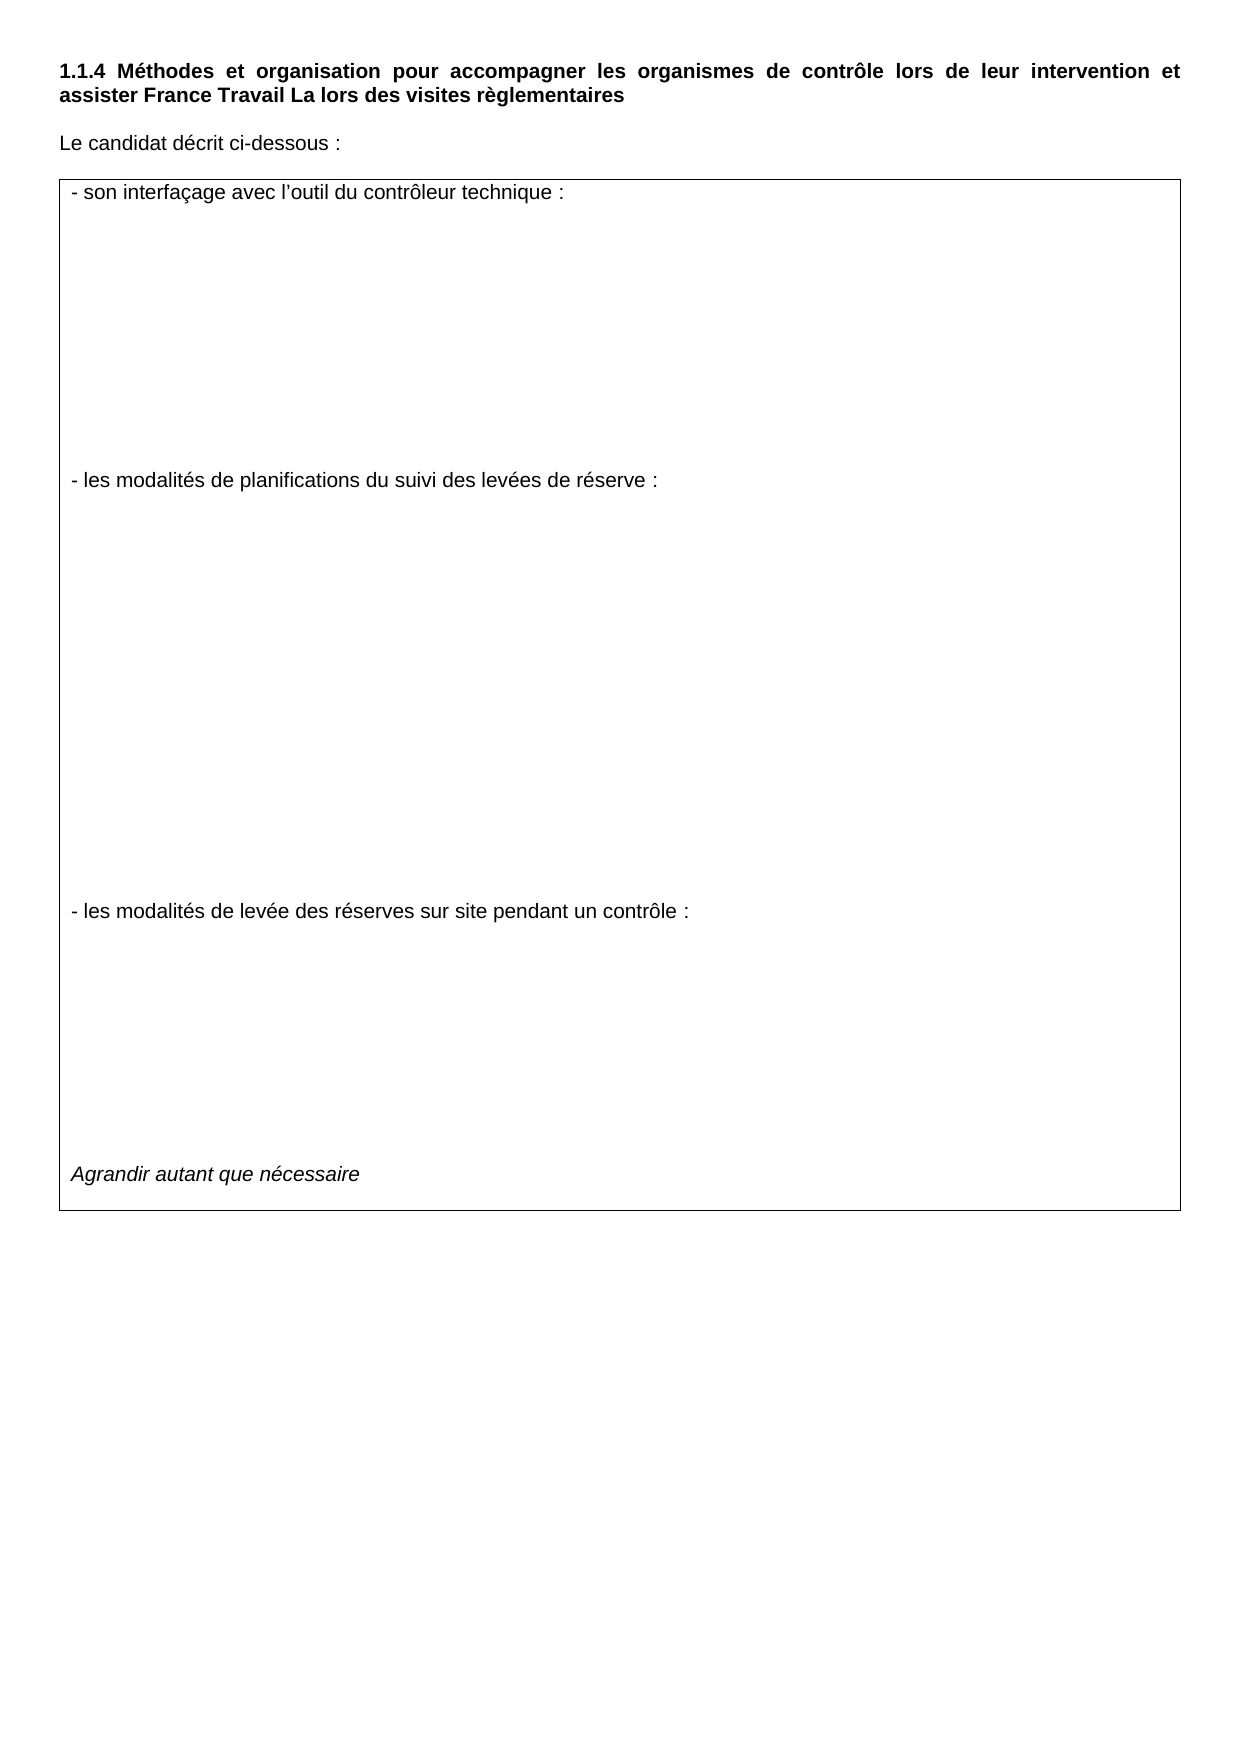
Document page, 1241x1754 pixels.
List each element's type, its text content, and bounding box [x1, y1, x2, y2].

table_header - son interfaçage avec l’outil du contrôleur technique : - les modalités de planifications du suivi des levées de réserve : - les modalités de levée des réserves sur site pendant un contrôle : Agrandir autant que nécessaire [60, 180, 1180, 1210]
text 1.1.4 Méthodes et organisation pour accompagner les organismes de contrôle lors de leur intervention et assister France Travail La lors des visites règlementaires [59, 59, 1181, 107]
text Le candidat décrit ci-dessous : [59, 131, 1181, 155]
